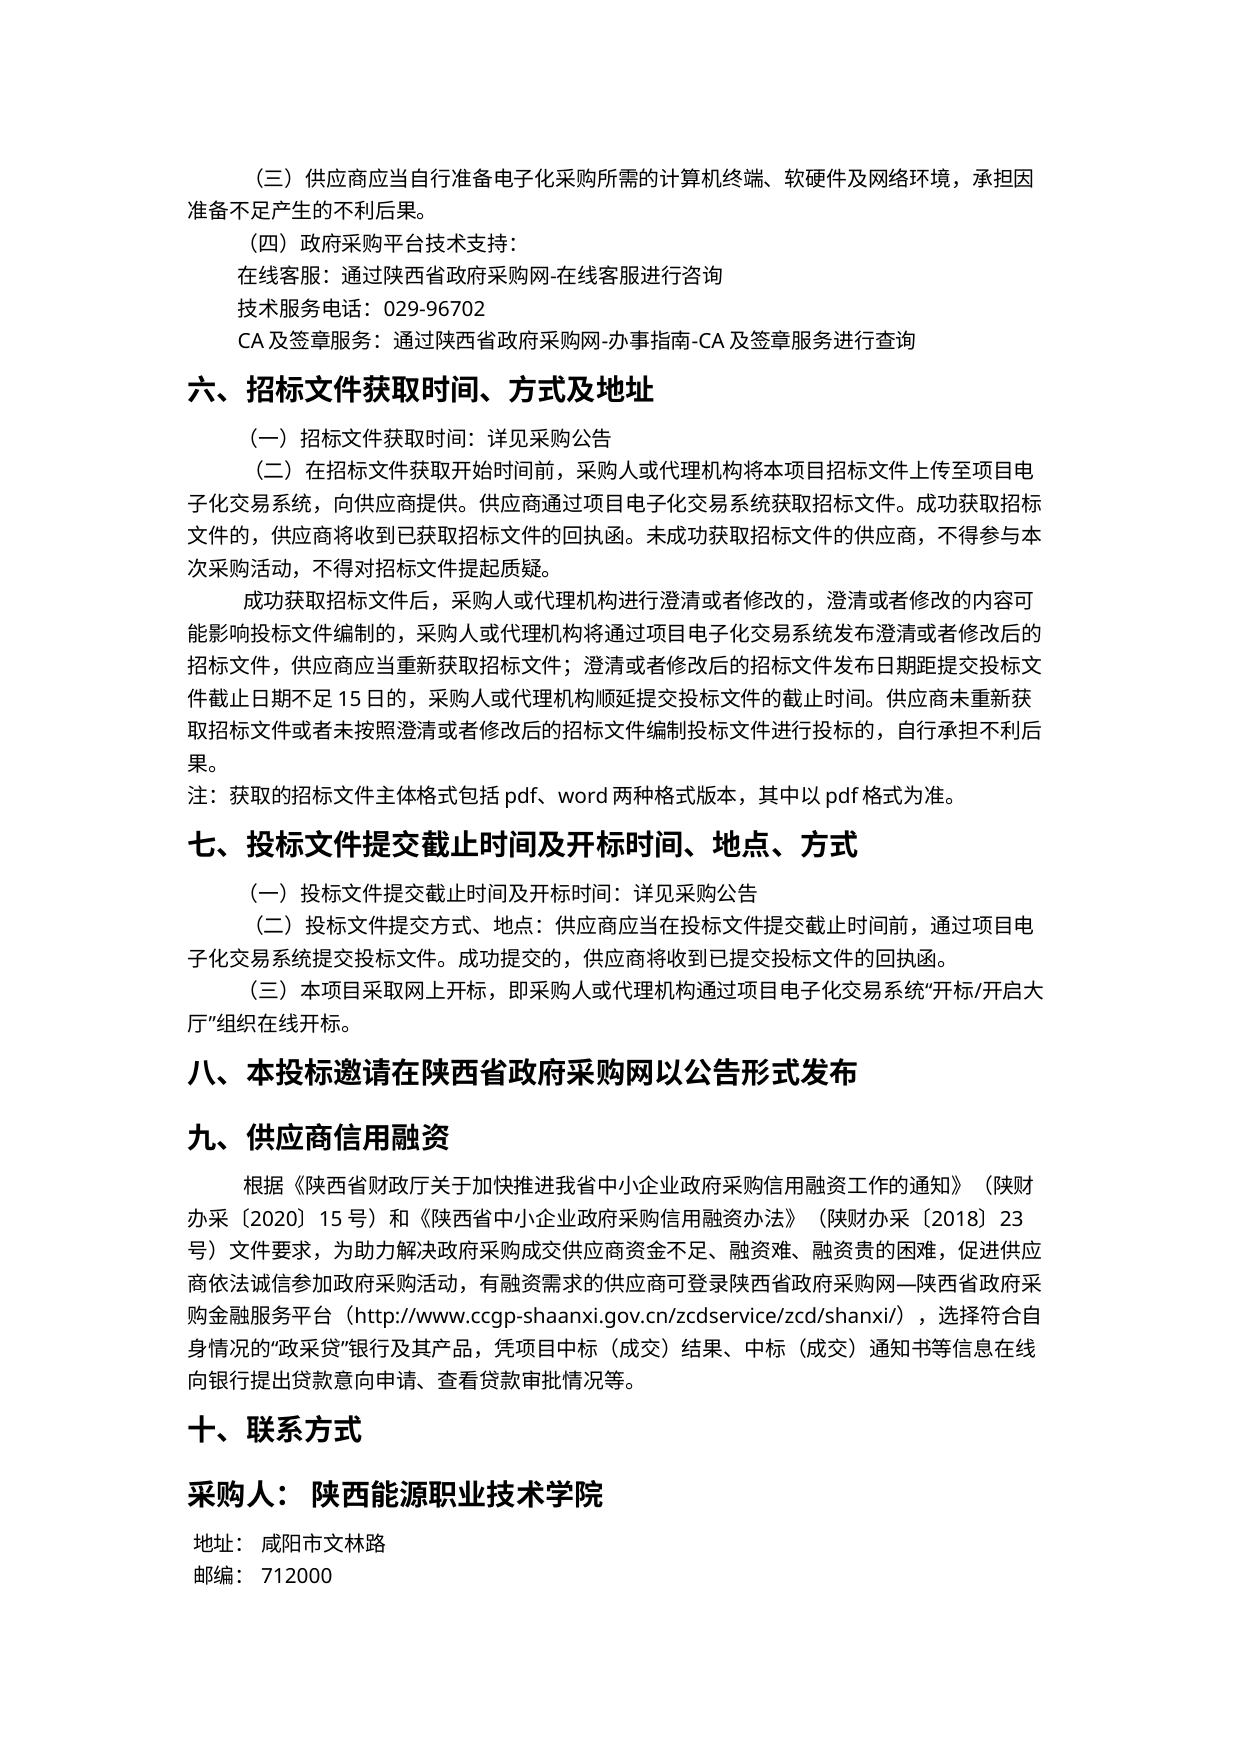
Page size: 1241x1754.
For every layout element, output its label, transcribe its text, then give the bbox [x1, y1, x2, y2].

text （二）投标文件提交方式、地点：供应商应当在投标文件提交截止时间前，通过项目电子化交易系统提交投标文件。成功提交的，供应商将收到已提交投标文件的回执函。 [187, 909, 1053, 974]
text 在线客服：通过陕西省政府采购网-在线客服进行咨询 [187, 259, 1053, 292]
text 根据《陕西省财政厅关于加快推进我省中小企业政府采购信用融资工作的通知》（陕财办采〔2020〕15 号）和《陕西省中小企业政府采购信用融资办法》（陕财办采〔2018〕23 号）文件要求，为助力解决政府采购成交供应商资金不足、融资难、融资贵的困难，促进供应商依法诚信参加政府采购活动，有融资需求的供应商可登录陕西省政府采购网—陕西省政府采购金融服务平台（http://www.ccgp-shaanxi.gov.cn/zcdservice/zcd/shanxi/），选择符合自身情况的“政采贷”银行及其产品，凭项目中标（成交）结果、中标（成交）通知书等信息在线向银行提出贷款意向申请、查看贷款审批情况等。 [187, 1169, 1053, 1397]
text CA及签章服务：通过陕西省政府采购网-办事指南-CA及签章服务进行查询 [187, 324, 1053, 357]
text 邮编： 712000 [187, 1559, 1053, 1592]
text 成功获取招标文件后，采购人或代理机构进行澄清或者修改的，澄清或者修改的内容可能影响投标文件编制的，采购人或代理机构将通过项目电子化交易系统发布澄清或者修改后的招标文件，供应商应当重新获取招标文件；澄清或者修改后的招标文件发布日期距提交投标文件截止日期不足15日的，采购人或代理机构顺延提交投标文件的截止时间。供应商未重新获取招标文件或者未按照澄清或者修改后的招标文件编制投标文件进行投标的，自行承担不利后果。 [187, 584, 1053, 779]
text 八、本投标邀请在陕西省政府采购网以公告形式发布 [187, 1039, 1053, 1104]
text （一）招标文件获取时间：详见采购公告 [187, 422, 1053, 454]
text 七、投标文件提交截止时间及开标时间、地点、方式 [187, 812, 1053, 877]
text （三）本项目采取网上开标，即采购人或代理机构通过项目电子化交易系统“开标/开启大厅”组织在线开标。 [187, 974, 1053, 1039]
text （二）在招标文件获取开始时间前，采购人或代理机构将本项目招标文件上传至项目电子化交易系统，向供应商提供。供应商通过项目电子化交易系统获取招标文件。成功获取招标文件的，供应商将收到已获取招标文件的回执函。未成功获取招标文件的供应商，不得参与本次采购活动，不得对招标文件提起质疑。 [187, 454, 1053, 584]
text 注：获取的招标文件主体格式包括pdf、word两种格式版本，其中以pdf格式为准。 [187, 779, 1053, 812]
text 六、招标文件获取时间、方式及地址 [187, 357, 1053, 422]
text 地址： 咸阳市文林路 [187, 1527, 1053, 1559]
text （一）投标文件提交截止时间及开标时间：详见采购公告 [187, 877, 1053, 909]
text （四）政府采购平台技术支持： [187, 227, 1053, 259]
text 采购人： 陕西能源职业技术学院 [187, 1462, 1053, 1527]
text 九、供应商信用融资 [187, 1104, 1053, 1169]
text 十、联系方式 [187, 1397, 1053, 1462]
text 技术服务电话：029-96702 [187, 292, 1053, 324]
text （三）供应商应当自行准备电子化采购所需的计算机终端、软硬件及网络环境，承担因准备不足产生的不利后果。 [187, 162, 1053, 227]
